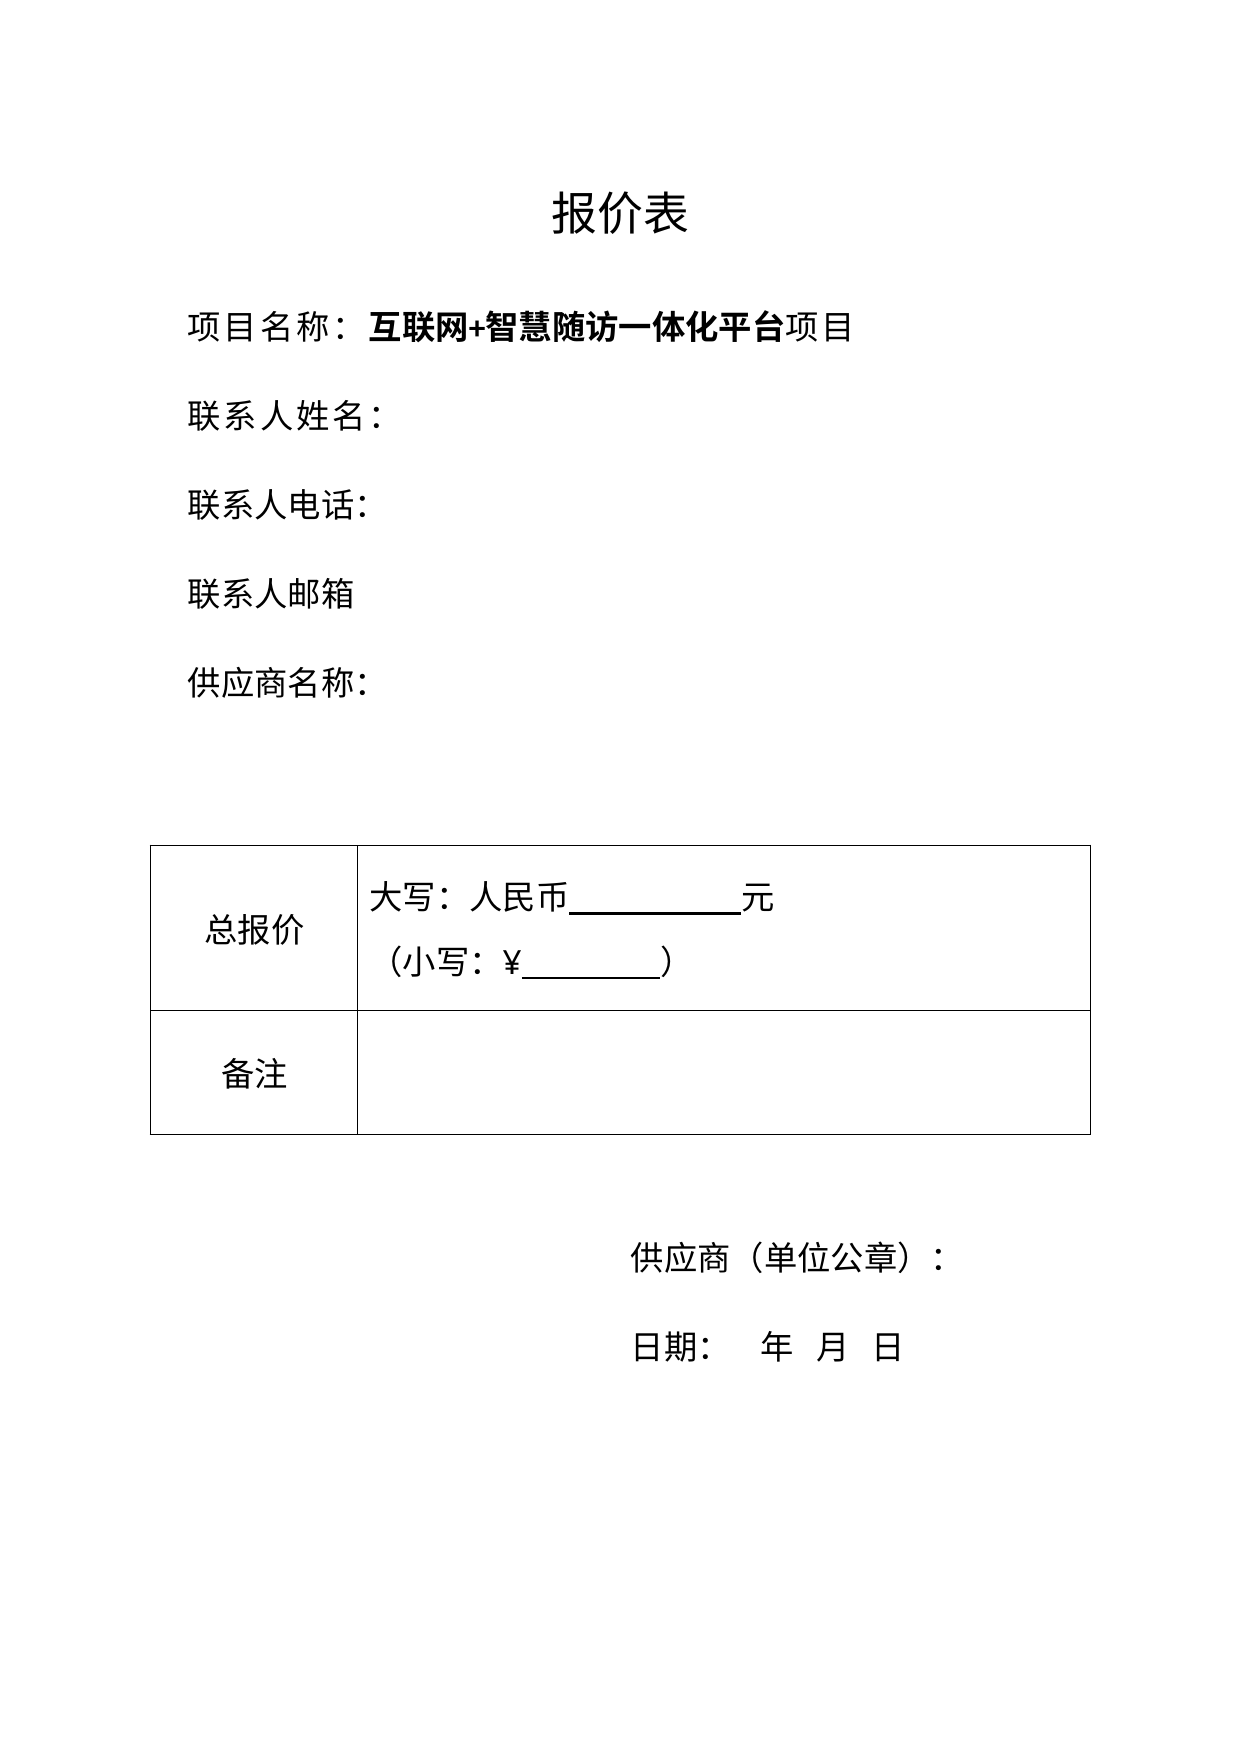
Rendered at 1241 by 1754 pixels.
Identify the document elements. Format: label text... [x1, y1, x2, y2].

text 报价表 [187, 162, 1053, 259]
table_cell 备注 [151, 1011, 357, 1134]
text 供应商名称： [187, 649, 1053, 714]
text 联系人邮箱 [187, 560, 1053, 625]
text 联系人姓名： [187, 382, 1053, 447]
text 日期： 年 月 日 [631, 1312, 1053, 1377]
text 联系人电话： [187, 471, 1053, 536]
text 供应商（单位公章）： [631, 1223, 1053, 1288]
table_header 大写：人民币 元 （小写：¥ ） [358, 846, 1090, 1009]
text 项目名称：互联网+智慧随访一体化平台项目 [187, 293, 1053, 358]
table_header 总报价 [151, 846, 357, 1009]
table_cell [358, 1011, 1090, 1134]
